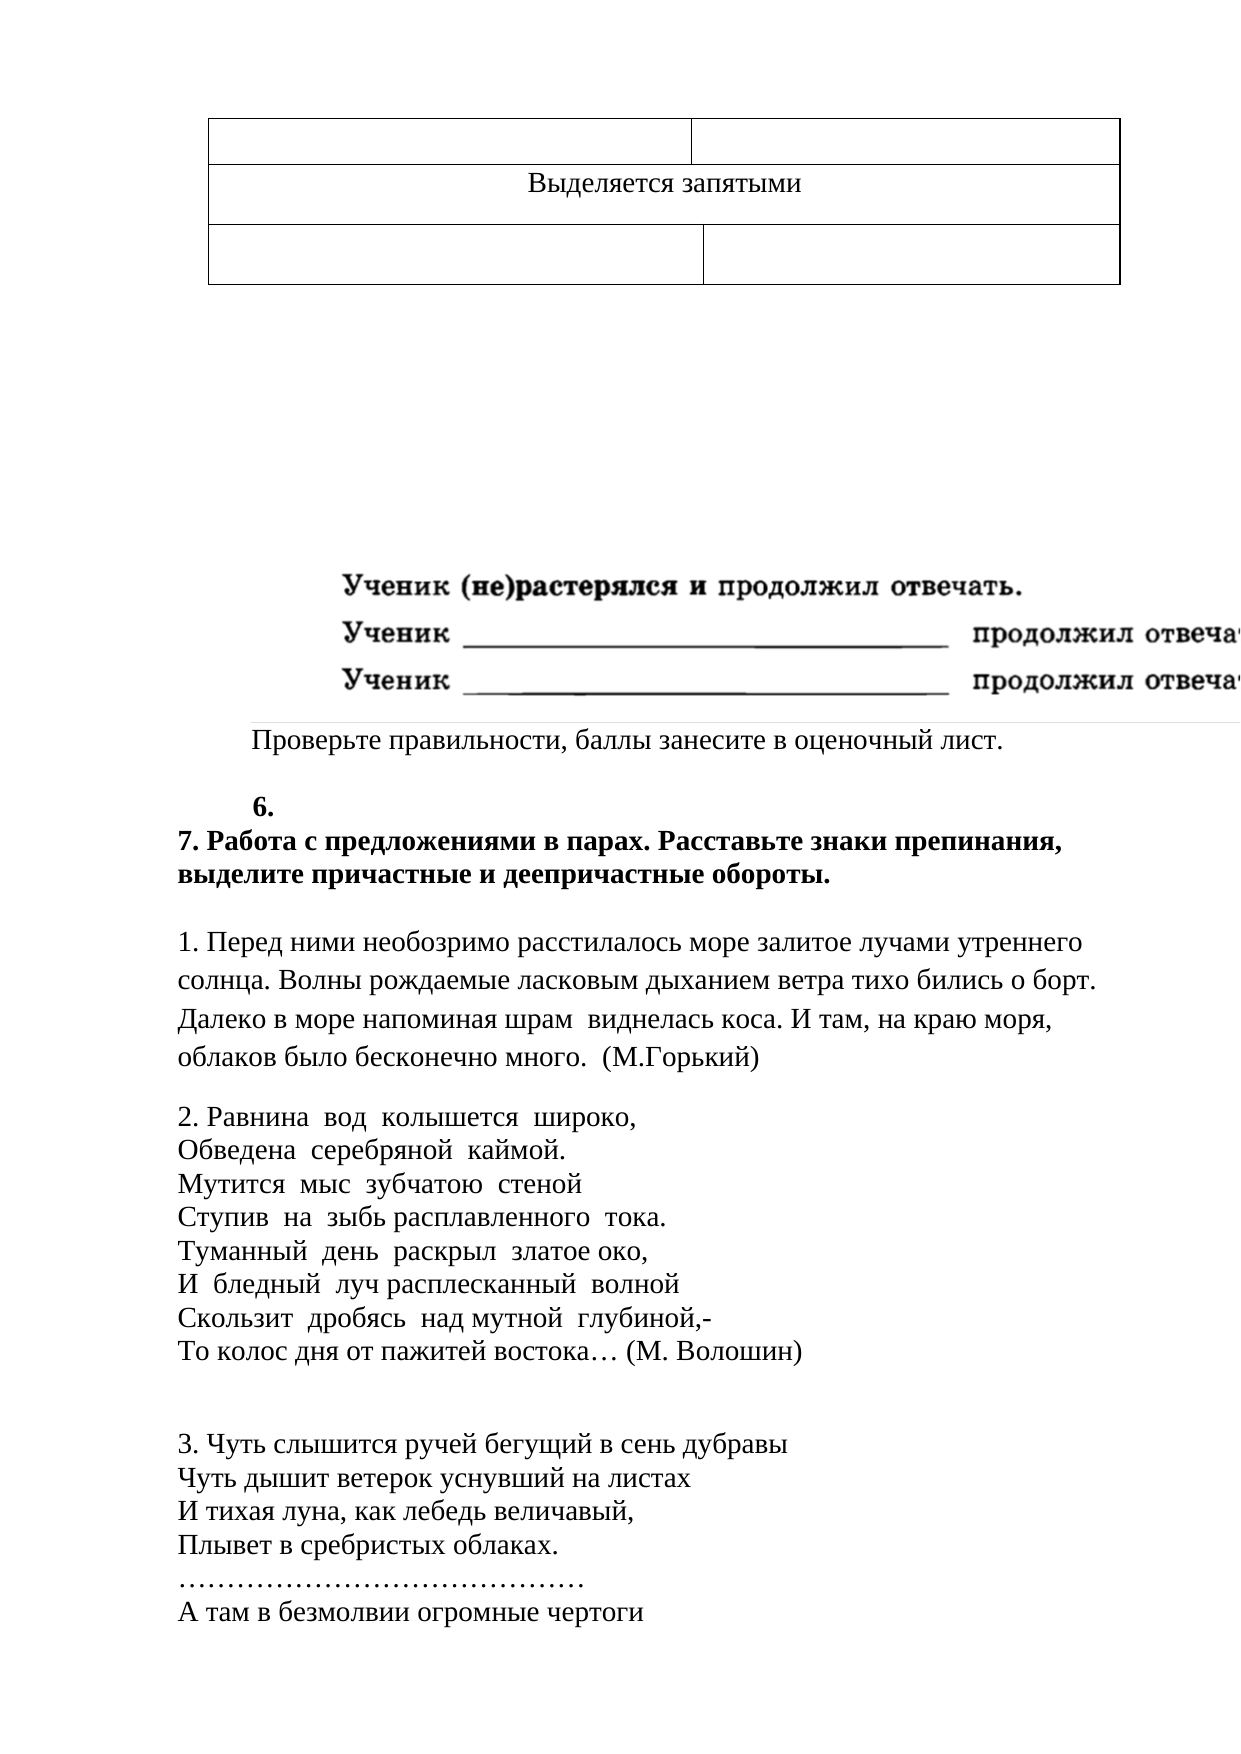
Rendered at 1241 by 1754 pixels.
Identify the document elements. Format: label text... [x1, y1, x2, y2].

text Туманный день раскрыл златое око, [177, 1233, 1152, 1266]
table_cell Выделяется запятыми [209, 165, 1119, 223]
text Скользит дробясь над мутной глубиной,- [177, 1300, 1152, 1333]
text …………………………………… [177, 1561, 1152, 1594]
text Мутится мыс зубчатою стеной [177, 1166, 1152, 1199]
picture [251, 553, 1241, 723]
text Обведена серебряной каймой. [177, 1132, 1152, 1166]
text И тихая луна, как лебедь величавый, Плывет в сребристых облаках. [177, 1493, 1152, 1561]
text И бледный луч расплесканный волной [177, 1266, 1152, 1300]
text Ступив на зыбь расплавленного тока. [177, 1199, 1152, 1233]
text Проверьте правильности, баллы занесите в оценочный лист. [177, 722, 1152, 756]
table_cell [209, 225, 703, 284]
text А там в безмолвии огромные чертоги [177, 1594, 1152, 1628]
table_cell [704, 225, 1119, 284]
text 1. Перед ними необозримо расстилалось море залитое лучами утреннего солнца. Волны рождаемые ласковым дыханием ветра тихо бились о борт. Далеко в море напоминая шрам виднелась коса. И там, на краю моря, облаков было бесконечно много. (М.Горький) [177, 924, 1152, 1073]
text 7. Работа с предложениями в парах. Расставьте знаки препинания, выделите причастные и деепричастные обороты. [177, 823, 1152, 890]
text То колос дня от пажитей востока… (М. Волошин) [177, 1333, 1152, 1367]
table_cell [692, 119, 1119, 164]
text 2. Равнина вод колышется широко, [177, 1099, 1152, 1132]
text 3. Чуть слышится ручей бегущий в сень дубравы Чуть дышит ветерок уснувший на листах [177, 1426, 1152, 1493]
table_cell [209, 119, 691, 164]
text 6. [252, 789, 1152, 823]
